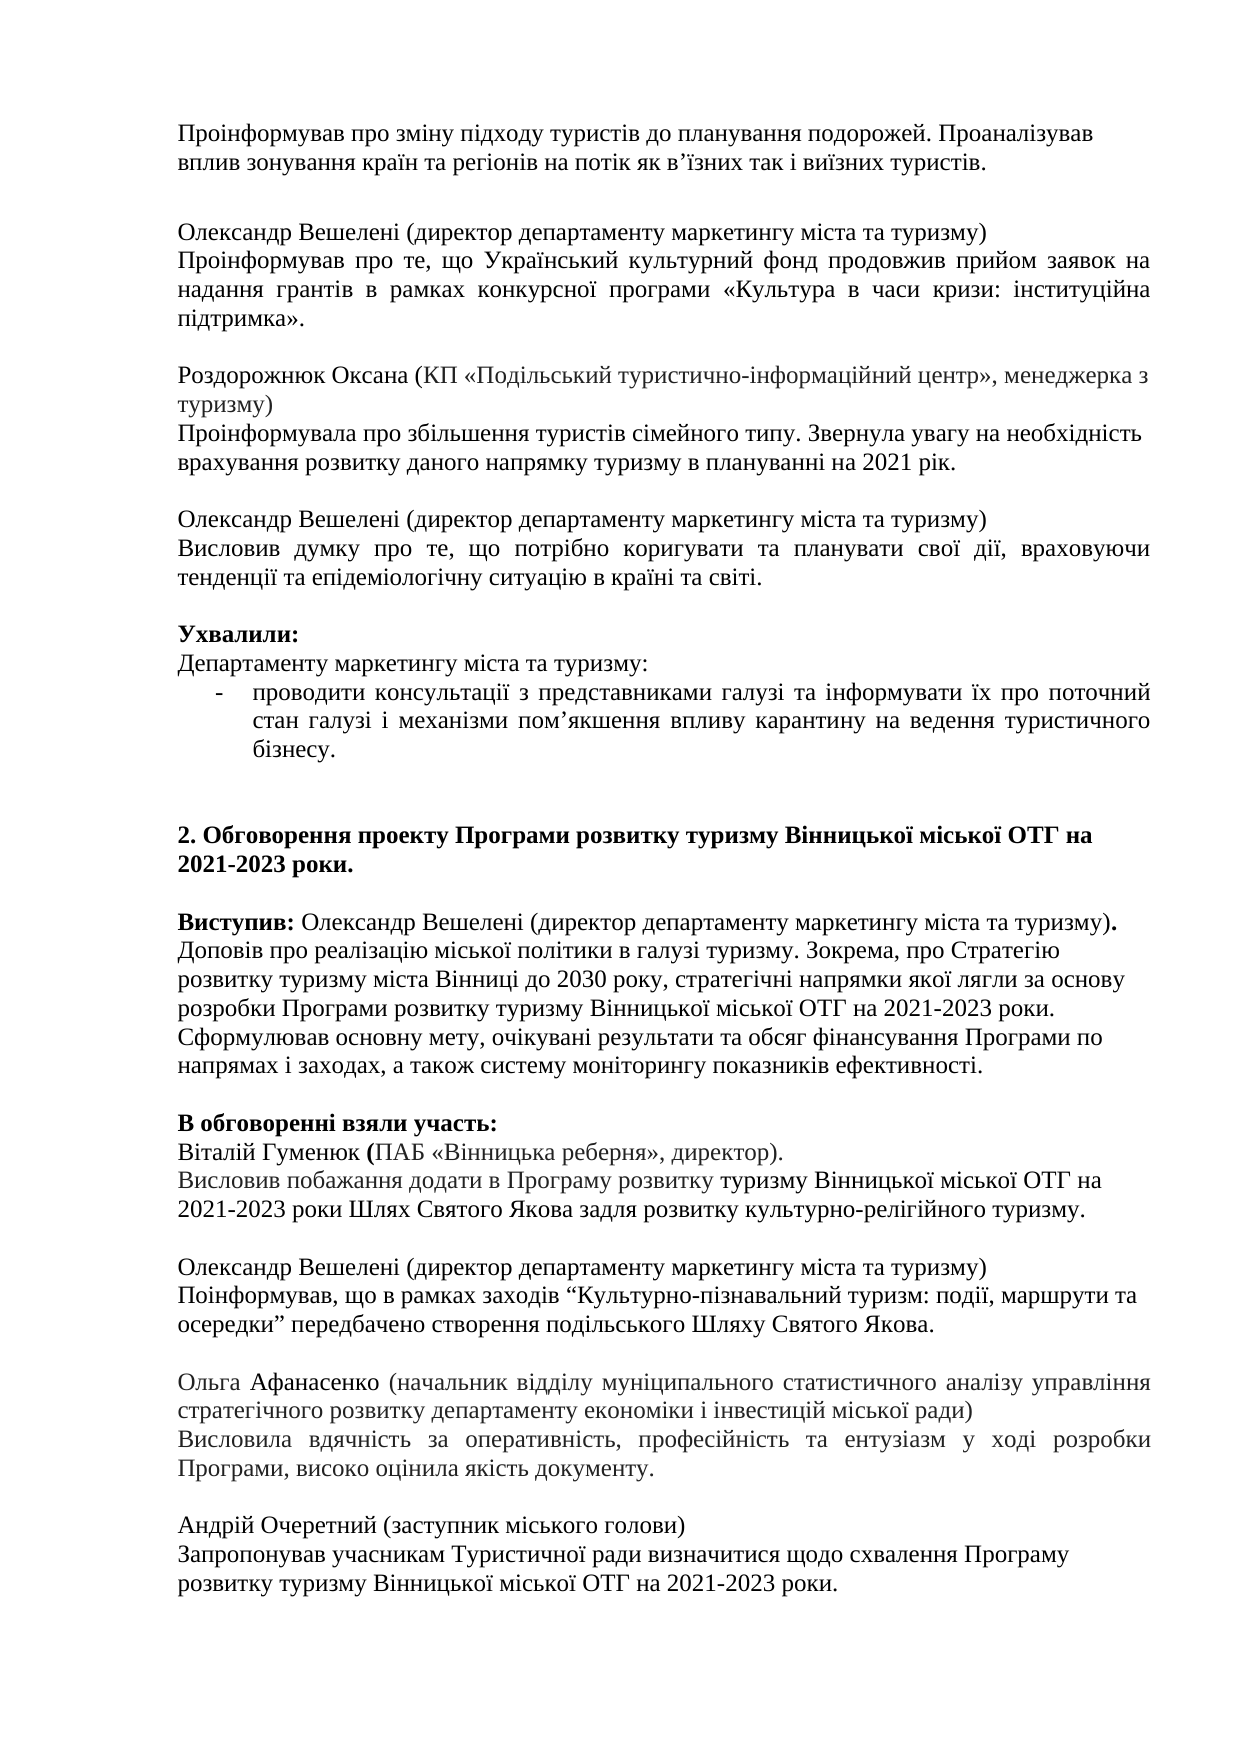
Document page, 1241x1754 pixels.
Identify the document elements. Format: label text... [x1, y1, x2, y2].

text Олександр Вешелені (директор департаменту маркетингу міста та туризму) [177, 1252, 1152, 1281]
text Олександр Вешелені (директор департаменту маркетингу міста та туризму) [177, 217, 1152, 246]
text Андрій Очеретний (заступник міського голови) [177, 1511, 1152, 1539]
text Віталій Гуменюк (ПАБ «Вінницька реберня», директор). [177, 1137, 1152, 1166]
text Ухвалили: [177, 619, 1152, 648]
text Висловив побажання додати в Програму розвитку туризму Вінницької міської ОТГ на 2021-2023 роки Шлях Святого Якова задля розвитку культурно-релігійного туризму. [177, 1166, 1152, 1223]
text Ольга Афанасенко (начальник відділу муніципального статистичного аналізу управління стратегічного розвитку департаменту економіки і інвестицій міської ради) [177, 1367, 1152, 1424]
text Висловив думку про те, що потрібно коригувати та планувати свої дії, враховуючи тенденції та епідеміологічну ситуацію в країні та світі. [177, 533, 1152, 591]
text Проінформував про зміну підходу туристів до планування подорожей. Проаналізував вплив зонування країн та регіонів на потік як в’їзних так і виїзних туристів. [177, 118, 1152, 176]
text В обговоренні взяли участь: [177, 1108, 1152, 1137]
text Висловила вдячність за оперативність, професійність та ентузіазм у ході розробки Програми, високо оцінила якість документу. [177, 1424, 1152, 1482]
text Поінформував, що в рамках заходів “Культурно-пізнавальний туризм: події, маршрути та осередки” передбачено створення подільського Шляху Святого Якова. [177, 1281, 1152, 1338]
text 2. Обговорення проекту Програми розвитку туризму Вінницької міської ОТГ на 2021-2023 роки. [177, 821, 1152, 878]
text Запропонував учасникам Туристичної ради визначитися щодо схвалення Програму розвитку туризму Вінницької міської ОТГ на 2021-2023 роки. [177, 1539, 1152, 1597]
list проводити консультації з представниками галузі та інформувати їх про поточний стан галузі і механізми пом’якшення впливу карантину на ведення туристичного бізнесу. [215, 677, 1152, 763]
text Роздорожнюк Оксана (КП «Подільський туристично-інформаційний центр», менеджерка з туризму) [177, 361, 1152, 418]
text Олександр Вешелені (директор департаменту маркетингу міста та туризму) [177, 504, 1152, 533]
text Проінформувала про збільшення туристів сімейного типу. Звернула увагу на необхідність врахування розвитку даного напрямку туризму в плануванні на 2021 рік. [177, 418, 1152, 476]
text Департаменту маркетингу міста та туризму: [177, 648, 1152, 677]
text Доповів про реалізацію міської політики в галузі туризму. Зокрема, про Стратегію розвитку туризму міста Вінниці до 2030 року, стратегічні напрямки якої лягли за основу розробки Програми розвитку туризму Вінницької міської ОТГ на 2021-2023 роки. Сформулював основну мету, очікувані результати та обсяг фінансування Програми по напрямах і заходах, а також систему моніторингу показників ефективності. [177, 936, 1152, 1079]
text Виступив: Олександр Вешелені (директор департаменту маркетингу міста та туризму). [177, 907, 1152, 936]
text Проінформував про те, що Український культурний фонд продовжив прийом заявок на надання грантів в рамках конкурсної програми «Культура в часи кризи: інституційна підтримка». [177, 246, 1152, 332]
